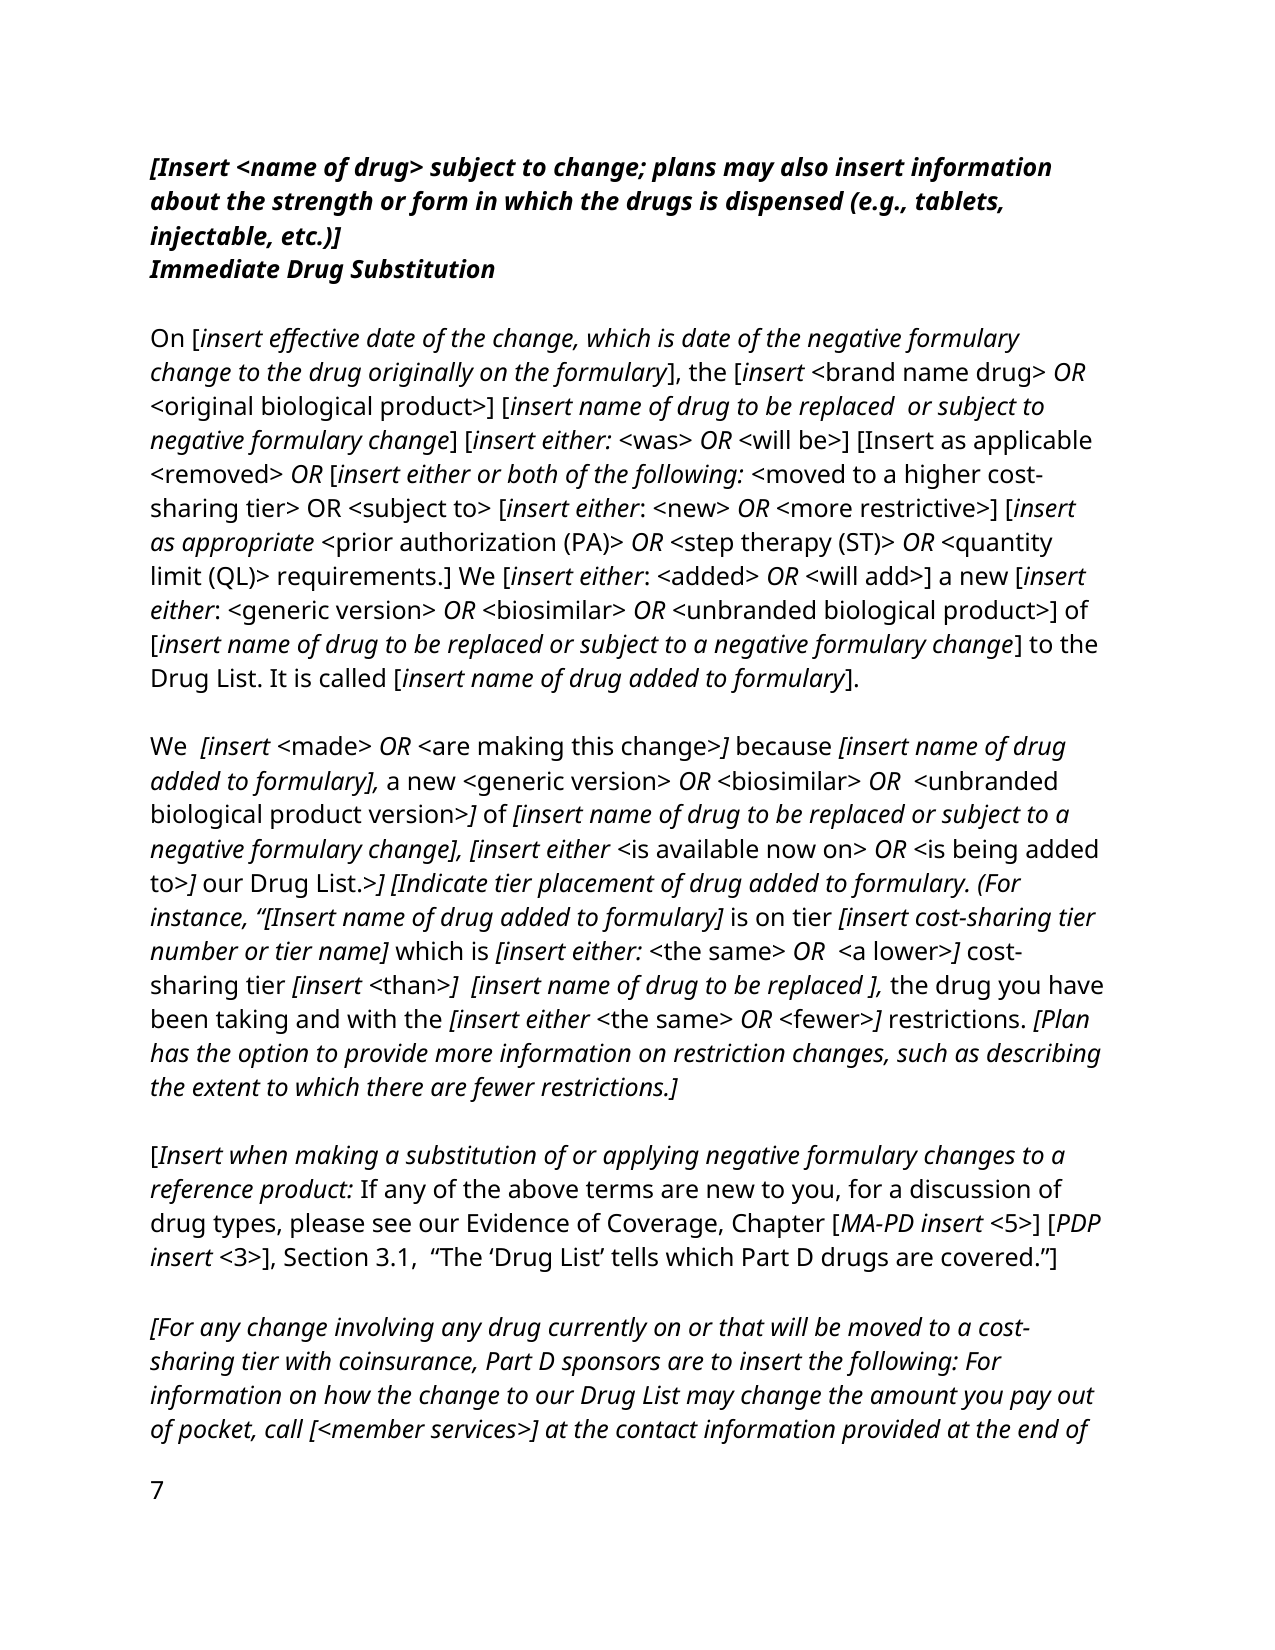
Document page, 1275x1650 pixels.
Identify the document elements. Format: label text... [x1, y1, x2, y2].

text On [insert effective date of the change, which is date of the negative formulary change to the drug originally on the formulary], the [insert <brand name drug> OR <original biological product>] [insert name of drug to be replaced or subject to negative formulary change] [insert either: <was> OR <will be>] [Insert as applicable <removed> OR [insert either or both of the following: <moved to a higher cost-sharing tier> OR <subject to> [insert either: <new> OR <more restrictive>] [insert as appropriate <prior authorization (PA)> OR <step therapy (ST)> OR <quantity limit (QL)> requirements.] We [insert either: <added> OR <will add>] a new [insert either: <generic version> OR <biosimilar> OR <unbranded biological product>] of [insert name of drug to be replaced or subject to a negative formulary change] to the Drug List. It is called [insert name of drug added to formulary]. [150, 320, 1108, 695]
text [150, 1309, 1108, 1446]
text We [insert <made> OR <are making this change>] because [insert name of drug added to formulary], a new <generic version> OR <biosimilar> OR <unbranded biological product version>] of [insert name of drug to be replaced or subject to a negative formulary change], [insert either <is available now on> OR <is being added to>] our Drug List.>] [Indicate tier placement of drug added to formulary. (For instance, “[Insert name of drug added to formulary] is on tier [insert cost-sharing tier number or tier name] which is [insert either: <the same> OR <a lower>] cost-sharing tier [insert <than>] [insert name of drug to be replaced ], the drug you have been taking and with the [insert either <the same> OR <fewer>] restrictions. [Plan has the option to provide more information on restriction changes, such as describing the extent to which there are fewer restrictions.] [150, 729, 1108, 1104]
text [Insert <name of drug> subject to change; plans may also insert information about the strength or form in which the drugs is dispensed (e.g., tablets, injectable, etc.)] [150, 150, 1108, 252]
text [Insert when making a substitution of or applying negative formulary changes to a reference product: If any of the above terms are new to you, for a discussion of drug types, please see our Evidence of Coverage, Chapter [MA-PD insert <5>] [PDP insert <3>], Section 3.1, “The ‘Drug List’ tells which Part D drugs are covered.”] [150, 1138, 1108, 1274]
text Immediate Drug Substitution [150, 252, 1108, 286]
